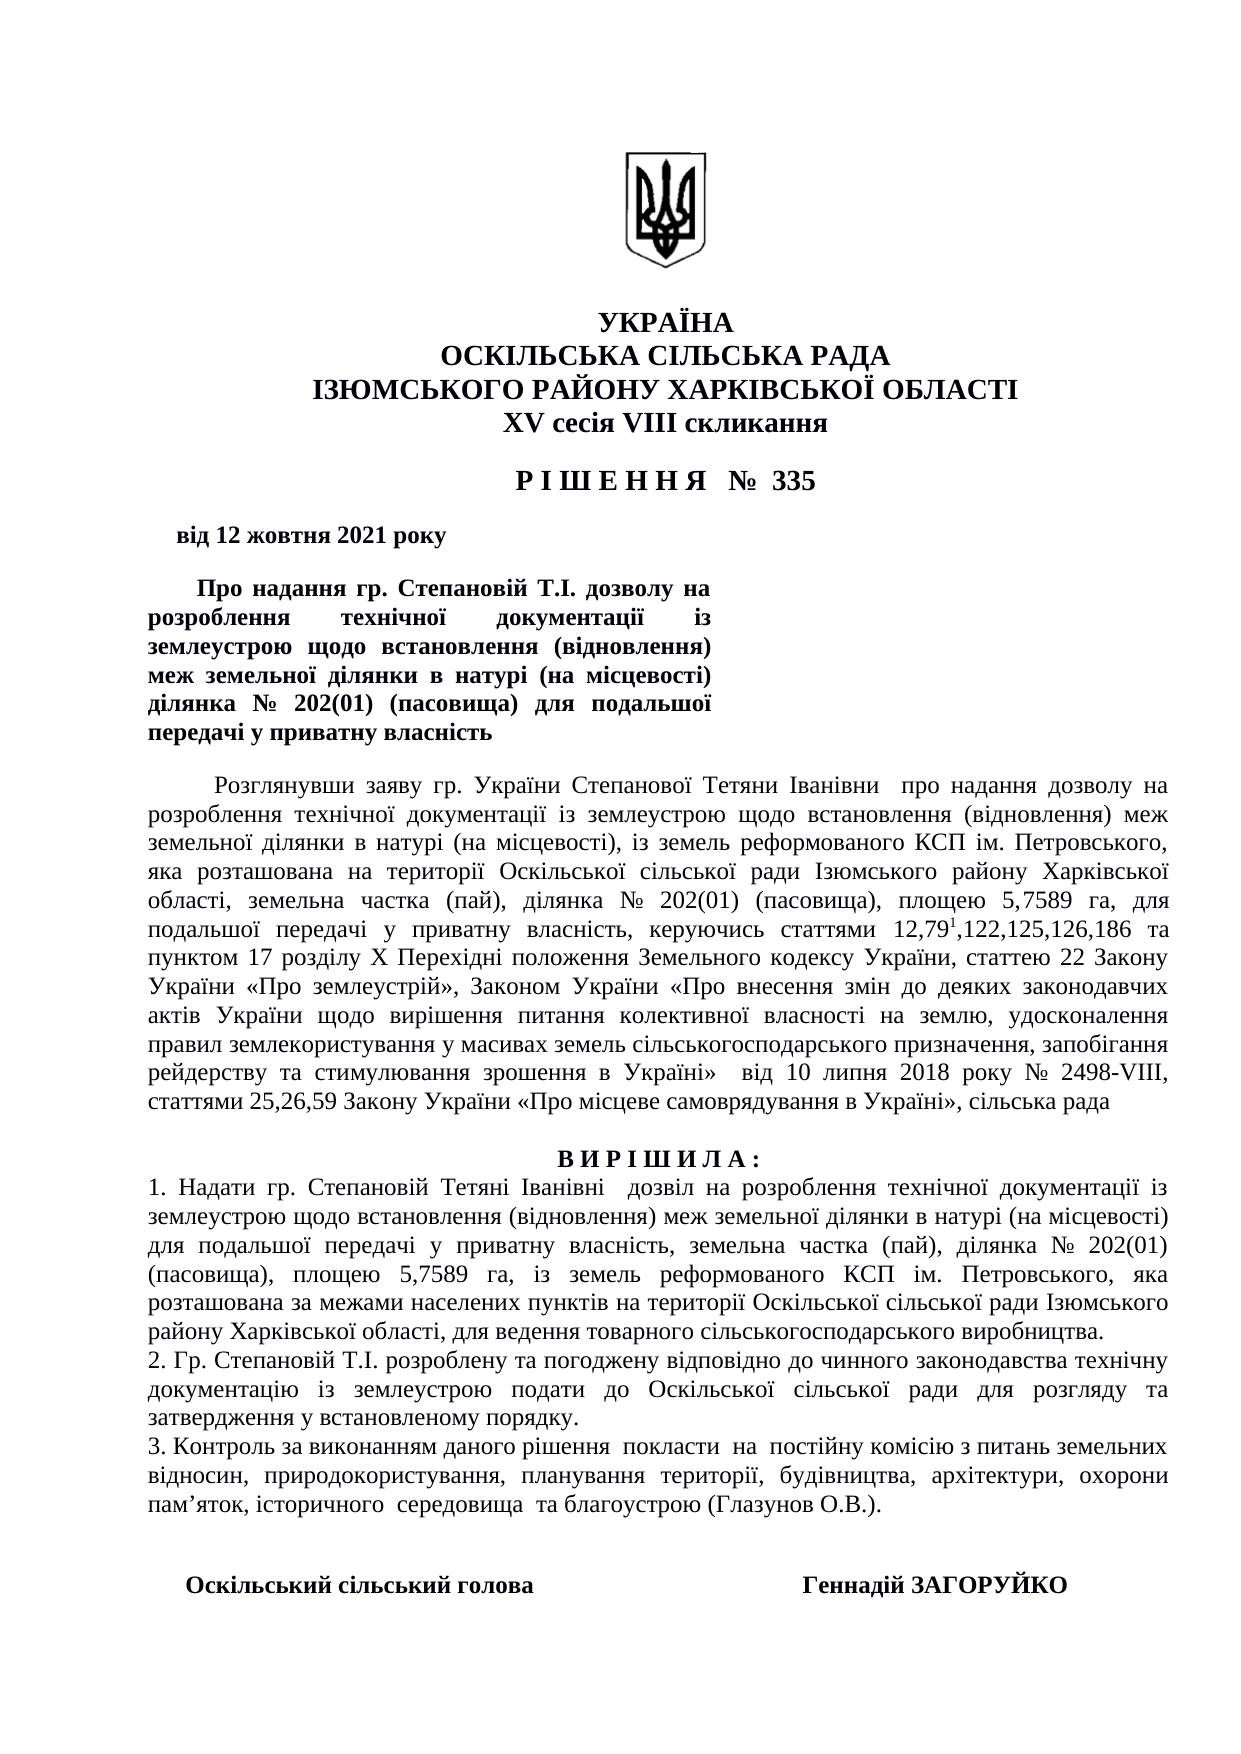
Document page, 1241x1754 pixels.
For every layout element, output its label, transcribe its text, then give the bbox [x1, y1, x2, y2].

text Про надання гр. Степановій Т.І. дозволу на розроблення технічної документації із землеустрою щодо встановлення (відновлення) меж земельної ділянки в натурі (на місцевості) ділянка № 202(01) (пасовища) для подальшої передачі у приватну власність [148, 573, 712, 746]
text Розглянувши заяву гр. України Степанової Тетяни Іванівни про надання дозволу на розроблення технічної документації із землеустрою щодо встановлення (відновлення) меж земельної ділянки в натурі (на місцевості), із земель реформованого КСП ім. Петровського, яка розташована на території Оскільської сільської ради Ізюмського району Харківської області, земельна частка (пай), ділянка № 202(01) (пасовища), площею 5,7589 га, для подальшої передачі у приватну власність, керуючись статтями 12,791,122,125,126,186 та пунктом 17 розділу Х Перехідні положення Земельного кодексу України, статтею 22 Закону України «Про землеустрій», Законом України «Про внесення змін до деяких законодавчих актів України щодо вирішення питання колективної власності на землю, удосконалення правил землекористування у масивах земель сільськогосподарського призначення, запобігання рейдерству та стимулювання зрошення в Україні» від 10 липня 2018 року № 2498-VIII, статтями 25,26,59 Закону України «Про місцеве самоврядування в Україні», сільська рада [148, 770, 1169, 1115]
text Р І Ш Е Н Н Я № 335 [161, 463, 1169, 497]
text 1. Надати гр. Степановій Тетяні Іванівні дозвіл на розроблення технічної документації із землеустрою щодо встановлення (відновлення) меж земельної ділянки в натурі (на місцевості) для подальшої передачі у приватну власність, земельна частка (пай), ділянка № 202(01) (пасовища), площею 5,7589 га, із земель реформованого КСП ім. Петровського, яка розташована за межами населених пунктів на території Оскільської сільської ради Ізюмського району Харківської області, для ведення товарного сільськогосподарського виробництва. [148, 1172, 1169, 1345]
text 3. Контроль за виконанням даного рішення покласти на постійну комісію з питань земельних відносин, природокористування, планування території, будівництва, архітектури, охорони пам’яток, історичного середовища та благоустрою (Глазунов О.В.). [148, 1431, 1169, 1517]
text XV сесія VІІІ скликання [161, 405, 1169, 439]
text ІЗЮМСЬКОГО РАЙОНУ ХАРКІВСЬКОЇ ОБЛАСТІ [161, 372, 1169, 405]
text від 12 жовтня 2021 року [161, 521, 1169, 549]
picture [589, 151, 750, 305]
text Оскільський сільський голова Геннадій ЗАГОРУЙКО [148, 1570, 1169, 1599]
text УКРАЇНА [161, 305, 1169, 338]
text В И Р І Ш И Л А : [148, 1144, 1169, 1172]
text ОСКІЛЬСЬКА СІЛЬСЬКА РАДА [161, 338, 1169, 372]
text 2. Гр. Степановій Т.І. розроблену та погоджену відповідно до чинного законодавства технічну документацію із землеустрою подати до Оскільської сільської ради для розгляду та затвердження у встановленому порядку. [148, 1345, 1169, 1431]
